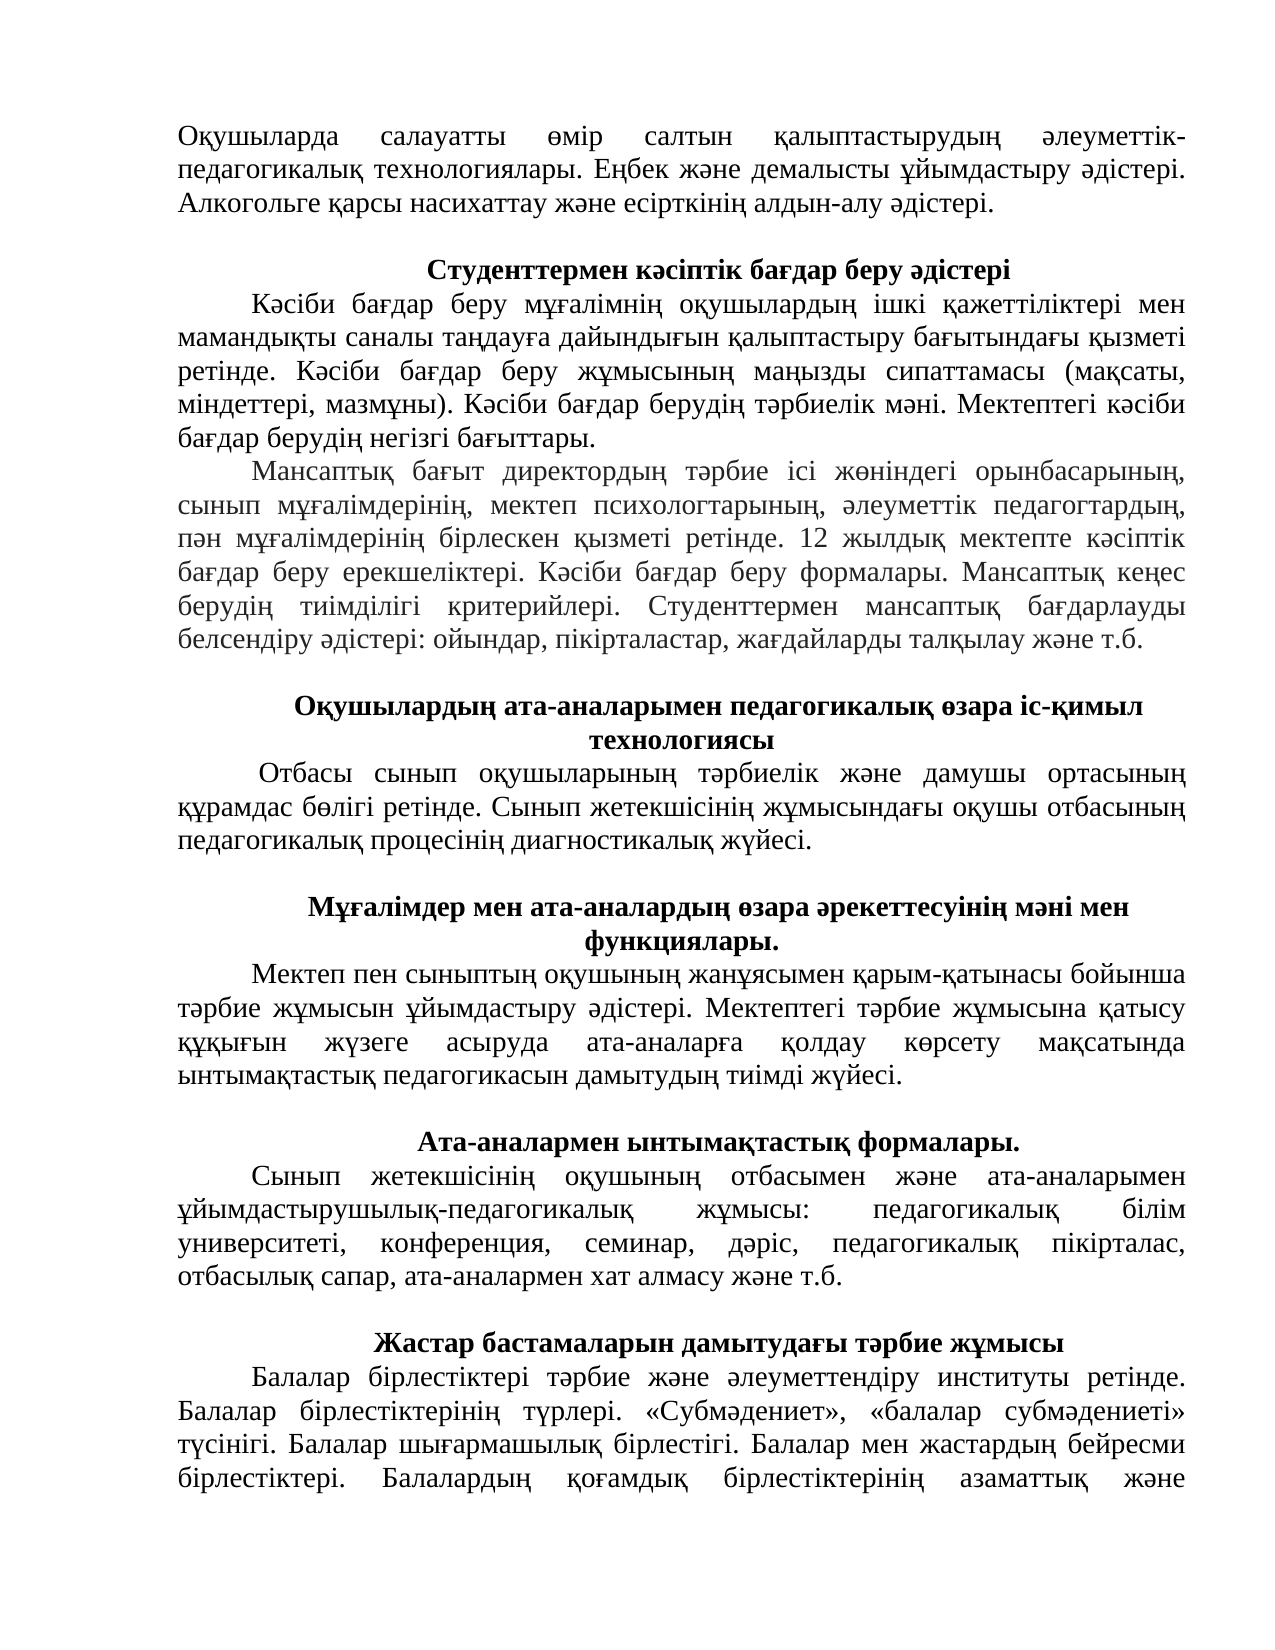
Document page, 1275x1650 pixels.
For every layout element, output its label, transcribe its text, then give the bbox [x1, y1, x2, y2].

text Ата-аналармен ынтымақтастық формалары. [177, 1124, 1186, 1158]
text Оқушыларда салауатты өмір салтын қалыптастырудың әлеуметтік-педагогикалық технологиялары. Еңбек және демалысты ұйымдастыру әдістері. Алкогольге қарсы насихаттау және есірткінің алдын-алу әдістері. [177, 118, 1186, 219]
text Отбасы сынып оқушыларының тәрбиелік және дамушы ортасының құрамдас бөлігі ретінде. Сынып жетекшісінің жұмысындағы оқушы отбасының педагогикалық процесінің диагностикалық жүйесі. [177, 755, 1186, 856]
text Кәсіби бағдар беру мұғалімнің оқушылардың ішкі қажеттіліктері мен мамандықты саналы таңдауға дайындығын қалыптастыру бағытындағы қызметі ретінде. Кәсіби бағдар беру жұмысының маңызды сипаттамасы (мақсаты, міндеттері, мазмұны). Кәсіби бағдар берудің тәрбиелік мәні. Мектептегі кәсіби бағдар берудің негізгі бағыттары. [177, 286, 1186, 453]
text Жастар бастамаларын дамытудағы тәрбие жұмысы [177, 1326, 1186, 1359]
text Оқушылардың ата-аналарымен педагогикалық өзара іс-қимыл технологиясы [177, 688, 1186, 755]
text Мансаптық бағыт директордың тәрбие ісі жөніндегі орынбасарының, сынып мұғалімдерінің, мектеп психологтарының, әлеуметтік педагогтардың, пән мұғалімдерінің бірлескен қызметі ретінде. 12 жылдық мектепте кәсіптік бағдар беру ерекшеліктері. Кәсіби бағдар беру формалары. Мансаптық кеңес берудің тиімділігі критерийлері. Студенттермен мансаптық бағдарлауды белсендіру әдістері: ойындар, пікірталастар, жағдайларды талқылау және т.б. [177, 453, 1186, 655]
text Сынып жетекшісінің оқушының отбасымен және ата-аналарымен ұйымдастырушылық-педагогикалық жұмысы: педагогикалық білім университеті, конференция, семинар, дәріс, педагогикалық пікірталас, отбасылық сапар, ата-аналармен хат алмасу және т.б. [177, 1158, 1186, 1292]
text Студенттермен кәсіптік бағдар беру әдістері [177, 252, 1186, 286]
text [177, 1359, 1186, 1493]
text Мектеп пен сыныптың оқушының жанұясымен қарым-қатынасы бойынша тәрбие жұмысын ұйымдастыру әдістері. Мектептегі тәрбие жұмысына қатысу құқығын жүзеге асыруда ата-аналарға қолдау көрсету мақсатында ынтымақтастық педагогикасын дамытудың тиімді жүйесі. [177, 957, 1186, 1091]
text Мұғалімдер мен ата-аналардың өзара әрекеттесуінің мәні мен функциялары. [177, 889, 1186, 957]
